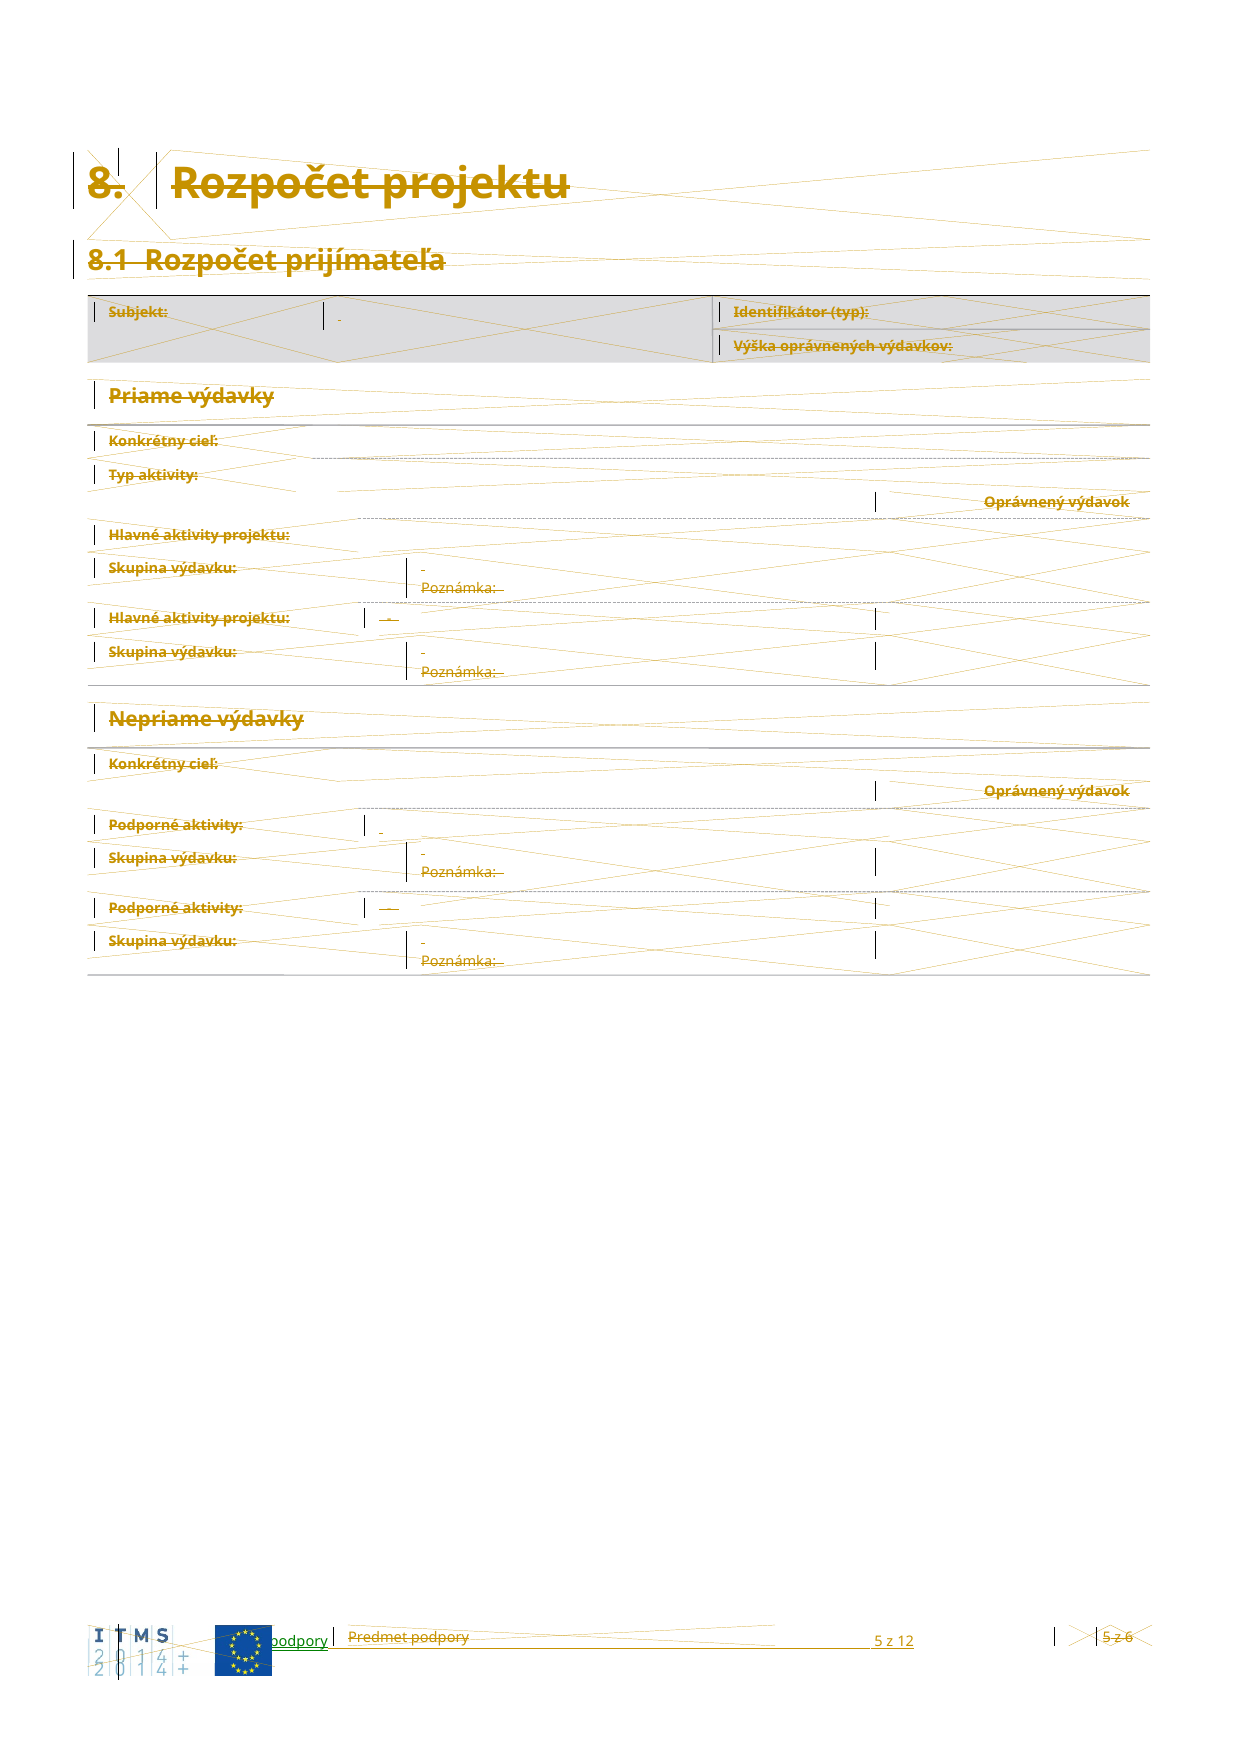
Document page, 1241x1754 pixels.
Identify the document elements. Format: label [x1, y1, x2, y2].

picture [119, 1633, 177, 1659]
picture [119, 1647, 272, 1676]
picture [119, 1625, 269, 1645]
picture [87, 1661, 118, 1676]
picture [87, 1626, 118, 1666]
picture [93, 1625, 118, 1631]
picture [186, 1626, 272, 1665]
